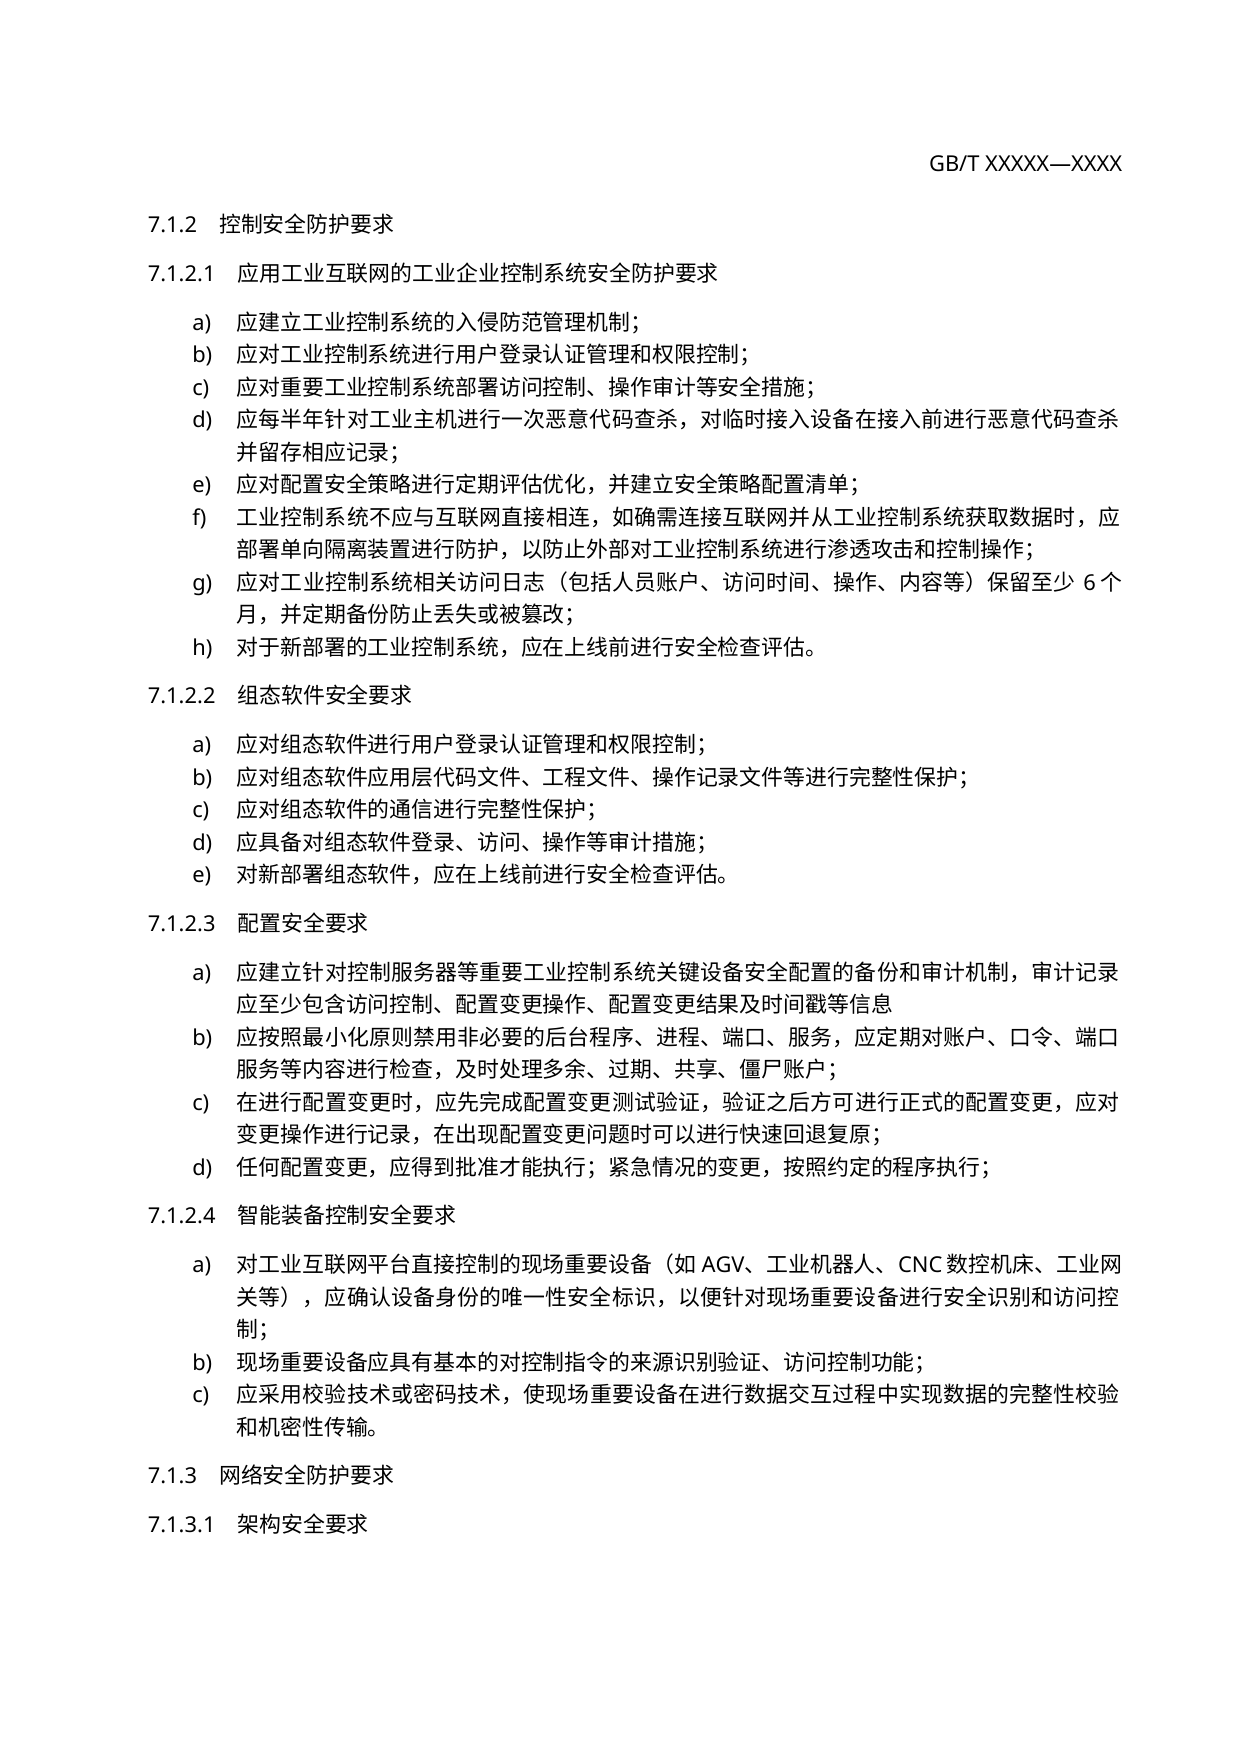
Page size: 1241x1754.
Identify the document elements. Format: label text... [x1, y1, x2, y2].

list 对工业互联网平台直接控制的现场重要设备（如AGV、工业机器人、CNC数控机床、工业网关等），应确认设备身份的唯一性安全标识，以便针对现场重要设备进行安全识别和访问控制； [192, 1247, 1122, 1344]
list 应对重要工业控制系统部署访问控制、操作审计等安全措施； [192, 369, 1122, 402]
list 应按照最小化原则禁用非必要的后台程序、进程、端口、服务，应定期对账户、口令、端口、服务等内容进行检查，及时处理多余、过期、共享、僵尸账户； [192, 1019, 1122, 1084]
list 应对组态软件进行用户登录认证管理和权限控制； [192, 727, 1122, 759]
list 现场重要设备应具有基本的对控制指令的来源识别验证、访问控制功能； [192, 1344, 1122, 1377]
list 应具备对组态软件登录、访问、操作等审计措施； [192, 824, 1122, 857]
text 网络安全防护要求 [148, 1458, 1122, 1491]
list 对于新部署的工业控制系统，应在上线前进行安全检查评估。 [192, 629, 1122, 662]
list 应对组态软件的通信进行完整性保护； [192, 792, 1122, 824]
list 应对配置安全策略进行定期评估优化，并建立安全策略配置清单； [192, 467, 1122, 499]
list 应对工业控制系统相关访问日志（包括人员账户、访问时间、操作、内容等）保留至少6个月，并定期备份防止丢失或被篡改； [192, 564, 1122, 629]
list 任何配置变更，应得到批准才能执行；紧急情况的变更，按照约定的程序执行； [192, 1149, 1122, 1182]
list 应采用校验技术或密码技术，使现场重要设备在进行数据交互过程中实现数据的完整性校验和机密性传输。 [192, 1377, 1122, 1442]
list 应每半年针对工业主机进行一次恶意代码查杀，对临时接入设备在接入前进行恶意代码查杀，并留存相应记录； [192, 402, 1122, 467]
text 配置安全要求 [148, 906, 1122, 938]
text 控制安全防护要求 [148, 207, 1122, 239]
list 应对组态软件应用层代码文件、工程文件、操作记录文件等进行完整性保护； [192, 759, 1122, 792]
text 智能装备控制安全要求 [148, 1198, 1122, 1231]
text 组态软件安全要求 [148, 678, 1122, 711]
list 工业控制系统不应与互联网直接相连，如确需连接互联网并从工业控制系统获取数据时，应部署单向隔离装置进行防护，以防止外部对工业控制系统进行渗透攻击和控制操作； [192, 499, 1122, 564]
list 对新部署组态软件，应在上线前进行安全检查评估。 [192, 857, 1122, 889]
list 在进行配置变更时，应先完成配置变更测试验证，验证之后方可进行正式的配置变更，应对变更操作进行记录，在出现配置变更问题时可以进行快速回退复原； [192, 1084, 1122, 1149]
text 架构安全要求 [148, 1507, 1122, 1539]
list 应对工业控制系统进行用户登录认证管理和权限控制； [192, 337, 1122, 369]
list 应建立工业控制系统的入侵防范管理机制； [192, 304, 1122, 337]
text 应用工业互联网的工业企业控制系统安全防护要求 [148, 256, 1122, 288]
list 应建立针对控制服务器等重要工业控制系统关键设备安全配置的备份和审计机制，审计记录应至少包含访问控制、配置变更操作、配置变更结果及时间戳等信息 [192, 954, 1122, 1019]
